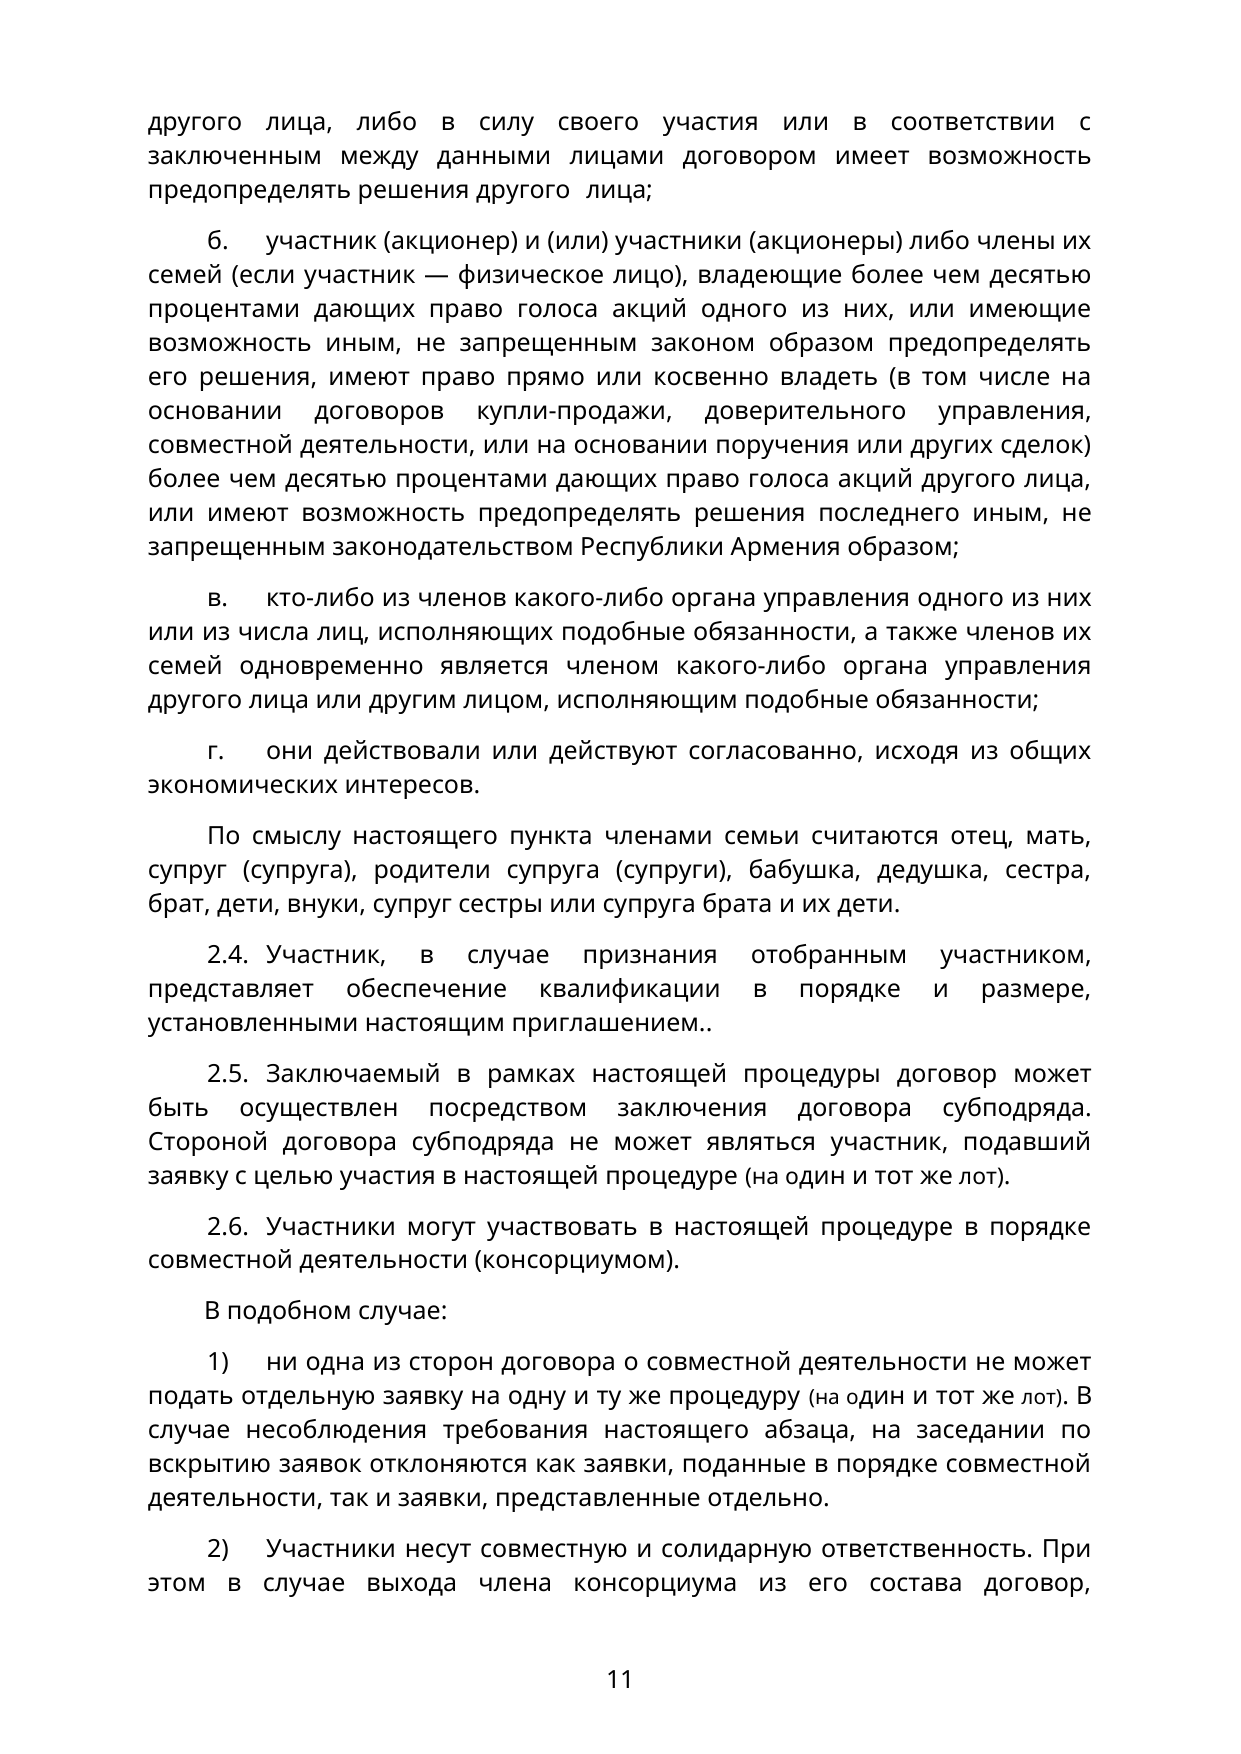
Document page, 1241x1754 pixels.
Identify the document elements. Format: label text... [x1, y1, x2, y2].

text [148, 1531, 1092, 1599]
text 1) ни одна из сторон договора о совместной деятельности не может подать отдельную заявку на одну и ту же процедуру (на один и тот же лот). В случае несоблюдения требования настоящего абзаца, на заседании по вскрытию заявок отклоняются как заявки, поданные в порядке совместной деятельности, так и заявки, представленные отдельно. [148, 1344, 1092, 1514]
text В подобном случае: [148, 1293, 1092, 1327]
text г. они действовали или действуют согласованно, исходя из общих экономических интересов. [148, 733, 1092, 801]
text в. кто-либо из членов какого-либо органа управления одного из них или из числа лиц, исполняющих подобные обязанности, а также членов их семей одновременно является членом какого-либо органа управления другого лица или другим лицом, исполняющим подобные обязанности; [148, 580, 1092, 716]
text 2.6. Участники могут участвовать в настоящей процедуре в порядке совместной деятельности (консорциумом). [148, 1208, 1092, 1276]
text 2.4. Участник, в случае признания отобранным участником, представляет обеспечение квалификации в порядке и размере, установленными настоящим приглашением.. [148, 936, 1092, 1038]
text б. участник (акционер) и (или) участники (акционеры) либо члены их семей (если участник — физическое лицо), владеющие более чем десятью процентами дающих право голоса акций одного из них, или имеющие возможность иным, не запрещенным законом образом предопределять его решения, имеют право прямо или косвенно владеть (в том числе на основании договоров купли-продажи, доверительного управления, совместной деятельности, или на основании поручения или других сделок) более чем десятью процентами дающих право голоса акций другого лица, или имеют возможность предопределять решения последнего иным, не запрещенным законодательством Республики Армения образом; [148, 222, 1092, 563]
text По смыслу настоящего пункта членами семьи считаются отец, мать, супруг (супруга), родители супруга (супруги), бабушка, дедушка, сестра, брат, дети, внуки, супруг сестры или супруга брата и их дети. [148, 817, 1092, 920]
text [148, 103, 1092, 206]
text 2.5. Заключаемый в рамках настоящей процедуры договор может быть осуществлен посредством заключения договора субподряда. Стороной договора субподряда не может являться участник, подавший заявку с целью участия в настоящей процедуре (на один и тот же лот). [148, 1055, 1092, 1191]
